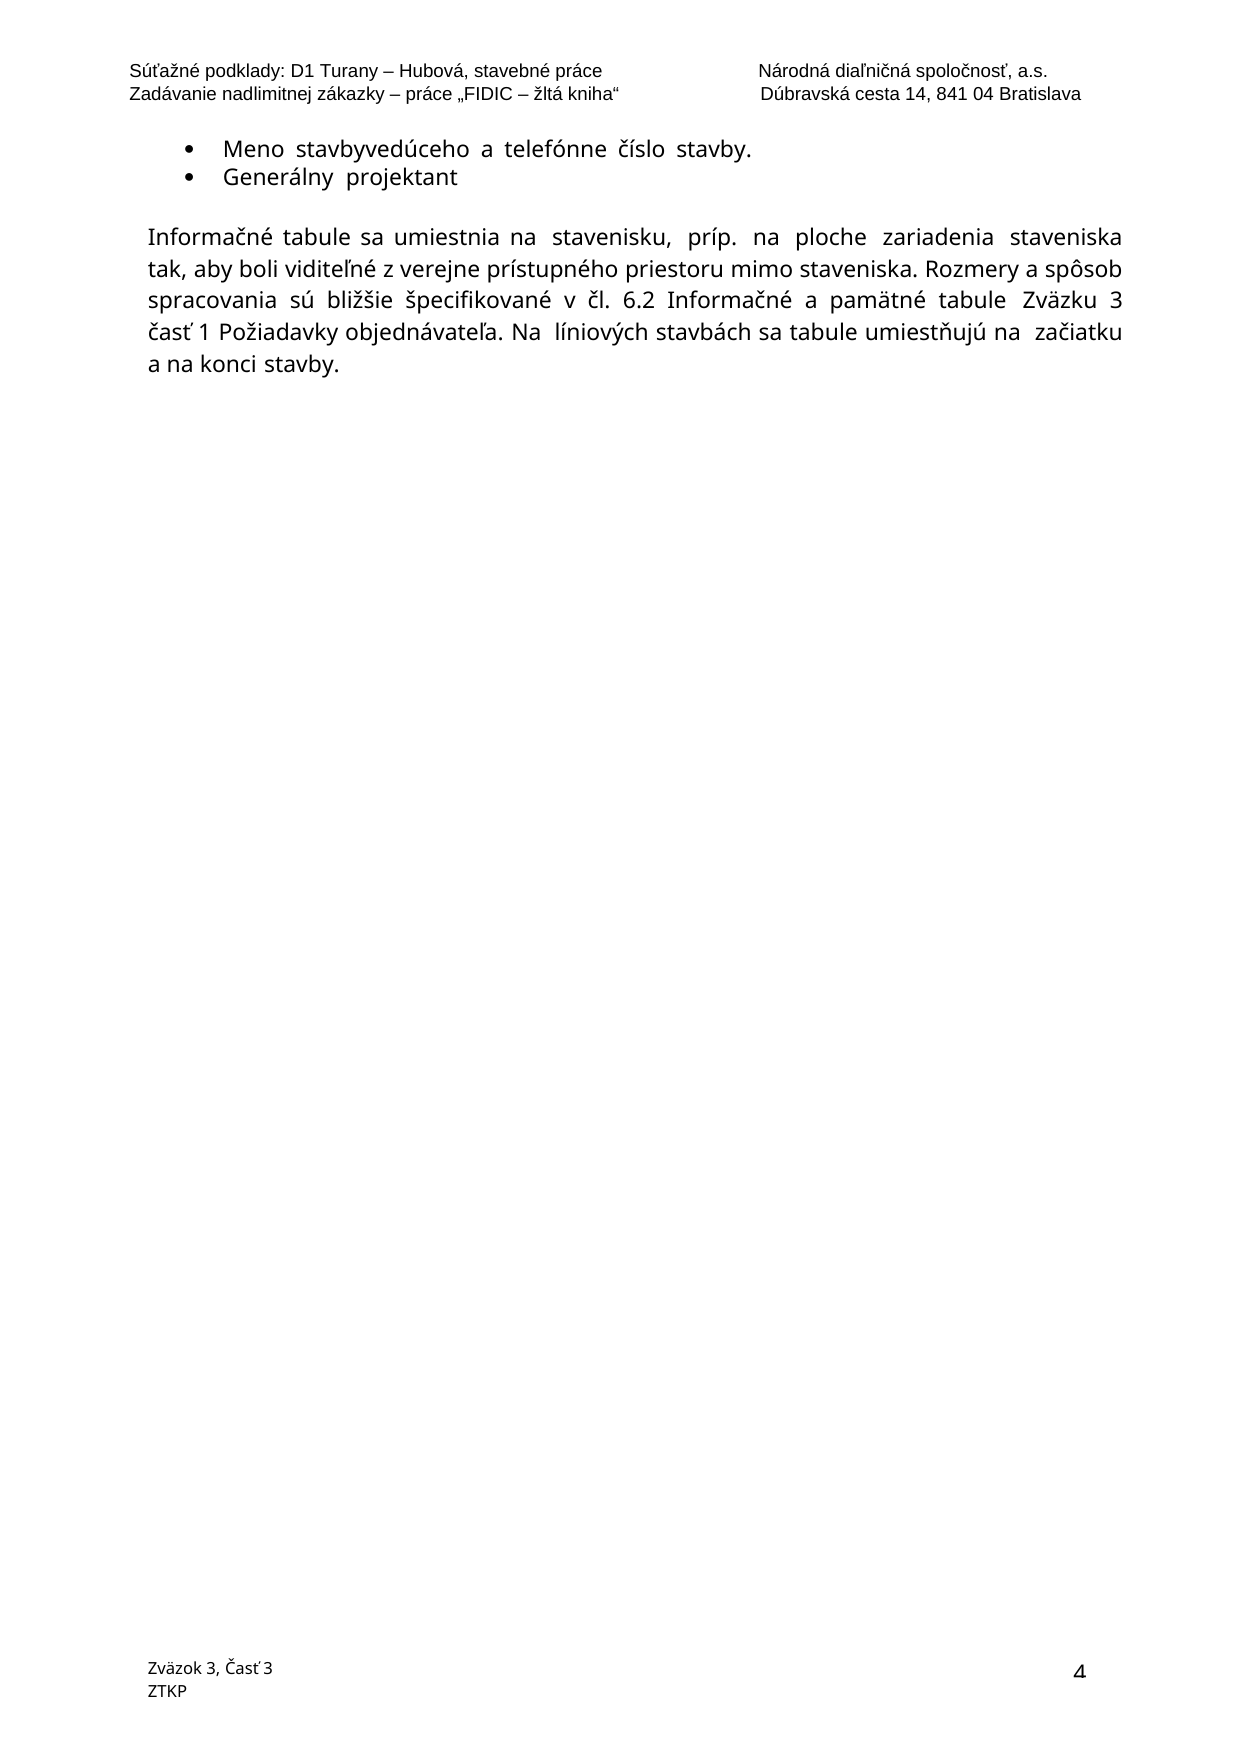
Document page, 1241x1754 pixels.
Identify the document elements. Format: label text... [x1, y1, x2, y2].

text Informačné tabule sa umiestnia na stavenisku, príp. na ploche zariadenia staveniska tak, aby boli viditeľné z verejne prístupného priestoru mimo staveniska. Rozmery a spôsob spracovania sú bližšie špecifikované v čl. 6.2 Informačné a pamätné tabule Zväzku 3 časť 1 Požiadavky objednávateľa. Na líniových stavbách sa tabule umiestňujú na začiatku a na konci stavby. [148, 221, 1123, 379]
list Generálny projektant [185, 163, 1134, 191]
list Meno stavbyvedúceho a telefónne číslo stavby. [185, 135, 1134, 163]
